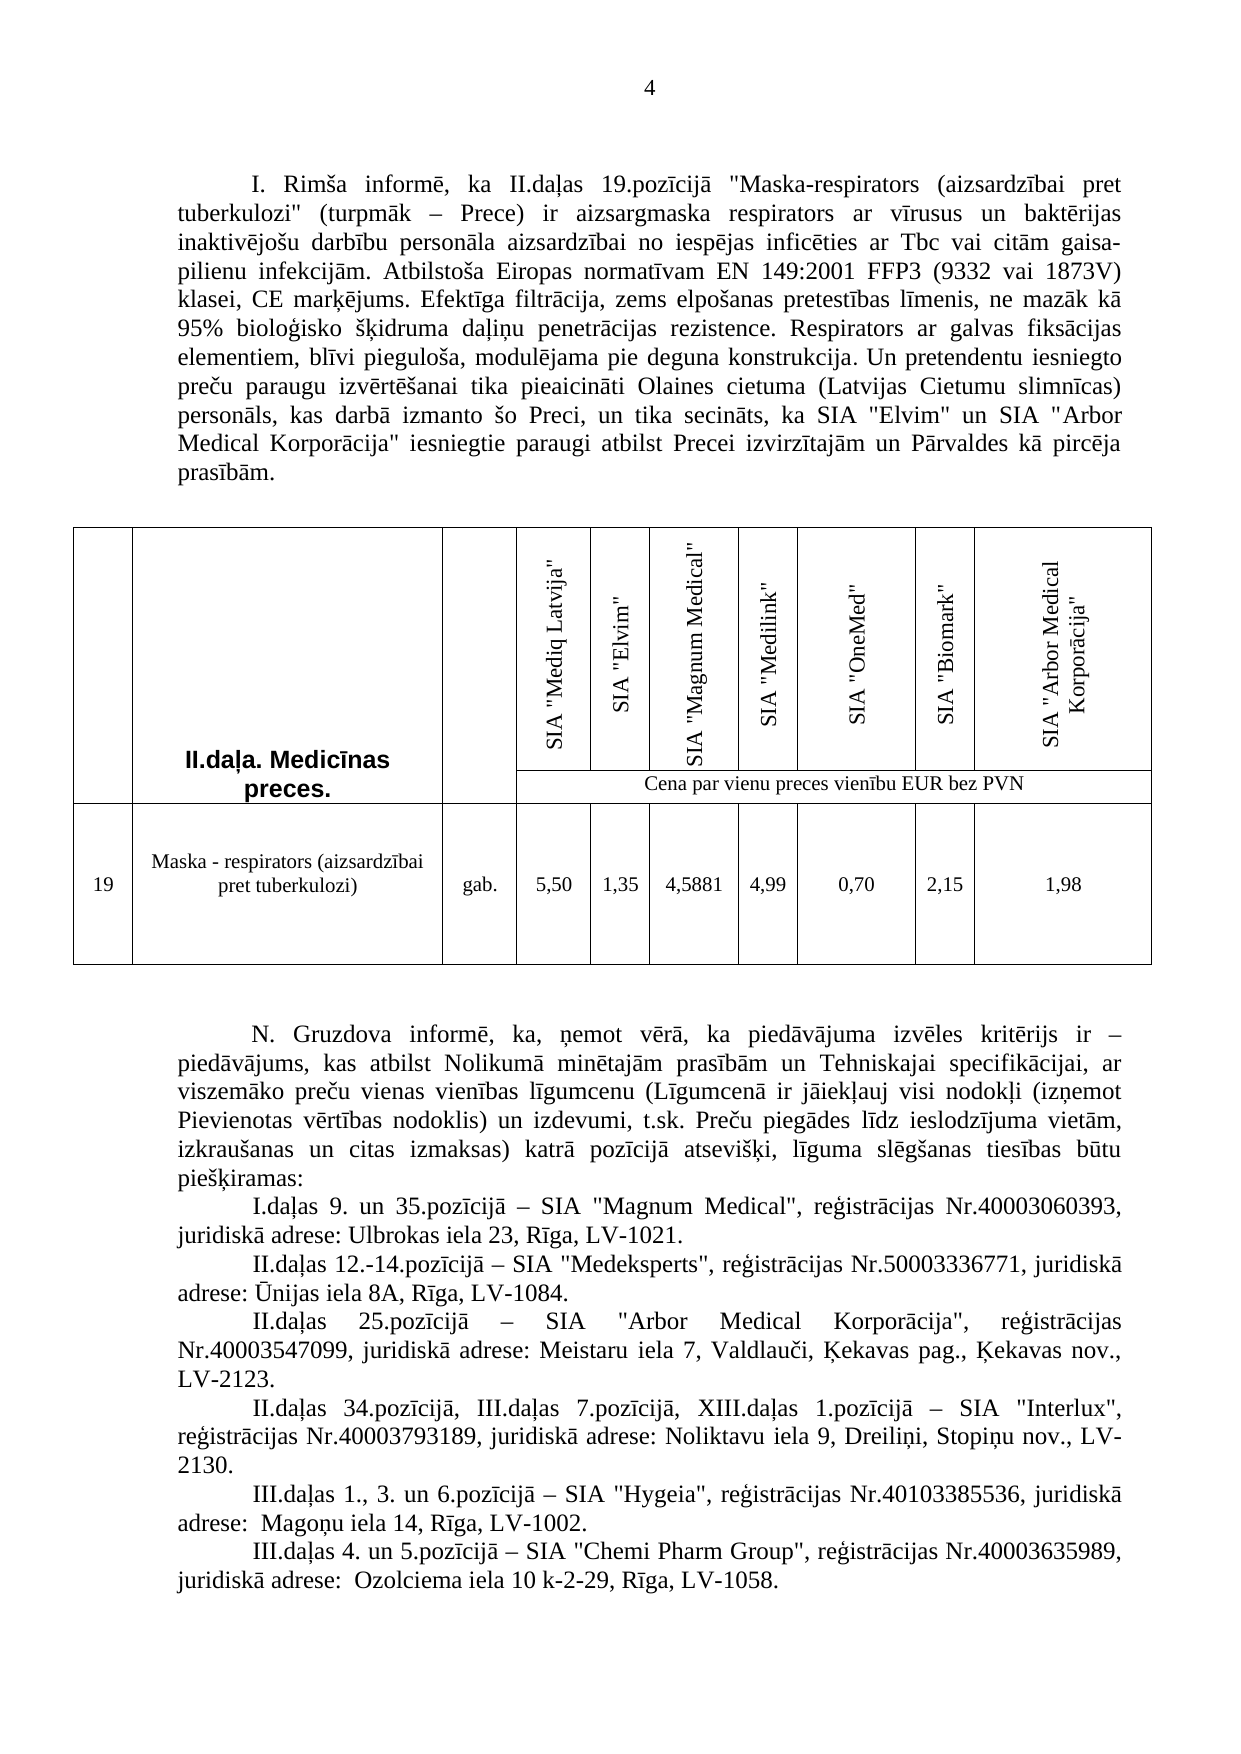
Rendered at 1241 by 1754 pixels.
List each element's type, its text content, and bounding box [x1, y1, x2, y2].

table_cell 2,15 [916, 804, 974, 964]
table_header SIA "OneMed" [798, 528, 915, 770]
table_header II.daļa. Medicīnas preces. [133, 528, 442, 803]
table_cell 1,98 [975, 804, 1151, 964]
table_cell 4,99 [739, 804, 797, 964]
table_header SIA "Biomark" [916, 528, 974, 770]
text I.daļas 9. un 35.pozīcijā – SIA "Magnum Medical", reģistrācijas Nr.40003060393, juridiskā adrese: Ulbrokas iela 23, Rīga, LV-1021. [177, 1191, 1122, 1249]
table_cell 5,50 [517, 804, 590, 964]
table_cell 4,5881 [650, 804, 738, 964]
text III.daļas 4. un 5.pozīcijā – SIA "Chemi Pharm Group", reģistrācijas Nr.40003635989, juridiskā adrese: Ozolciema iela 10 k-2-29, Rīga, LV-1058. [177, 1536, 1122, 1594]
table_header SIA "Mediq Latvija" [517, 528, 590, 770]
table_header [74, 528, 132, 803]
table_header SIA "Medilink" [739, 528, 797, 770]
table_header SIA "Magnum Medical" [650, 528, 738, 770]
text I. Rimša informē, ka II.daļas 19.pozīcijā "Maska-respirators (aizsardzībai pret tuberkulozi" (turpmāk – Prece) ir aizsargmaska respirators ar vīrusus un baktērijas inaktivējošu darbību personāla aizsardzībai no iespējas inficēties ar Tbc vai citām gaisa-pilienu infekcijām. Atbilstoša Eiropas normatīvam EN 149:2001 FFP3 (9332 vai 1873V) klasei, CE marķējums. Efektīga filtrācija, zems elpošanas pretestības līmenis, ne mazāk kā 95% bioloģisko šķidruma daļiņu penetrācijas rezistence. Respirators ar galvas fiksācijas elementiem, blīvi pieguloša, modulējama pie deguna konstrukcija. Un pretendentu iesniegto preču paraugu izvērtēšanai tika pieaicināti Olaines cietuma (Latvijas Cietumu slimnīcas) personāls, kas darbā izmanto šo Preci, un tika secināts, ka SIA "Elvim" un SIA "Arbor Medical Korporācija" iesniegtie paraugi atbilst Precei izvirzītajām un Pārvaldes kā pircēja prasībām. [177, 169, 1122, 486]
text II.daļas 12.-14.pozīcijā – SIA "Medeksperts", reģistrācijas Nr.50003336771, juridiskā adrese: Ūnijas iela 8A, Rīga, LV-1084. [177, 1249, 1122, 1306]
table_cell 1,35 [591, 804, 649, 964]
table_cell gab. [443, 804, 516, 964]
text II.daļas 25.pozīcijā – SIA "Arbor Medical Korporācija", reģistrācijas Nr.40003547099, juridiskā adrese: Meistaru iela 7, Valdlauči, Ķekavas pag., Ķekavas nov., LV-2123. [177, 1306, 1122, 1393]
table_cell 19 [74, 804, 132, 964]
table_header SIA "Arbor Medical Korporācija" [975, 528, 1151, 770]
table_cell Cena par vienu preces vienību EUR bez PVN [517, 771, 1151, 803]
text N. Gruzdova informē, ka, ņemot vērā, ka piedāvājuma izvēles kritērijs ir – piedāvājums, kas atbilst Nolikumā minētajām prasībām un Tehniskajai specifikācijai, ar viszemāko preču vienas vienības līgumcenu (Līgumcenā ir jāiekļauj visi nodokļi (izņemot Pievienotas vērtības nodoklis) un izdevumi, t.sk. Preču piegādes līdz ieslodzījuma vietām, izkraušanas un citas izmaksas) katrā pozīcijā atsevišķi, līguma slēgšanas tiesības būtu piešķiramas: [177, 1019, 1122, 1191]
text III.daļas 1., 3. un 6.pozīcijā – SIA "Hygeia", reģistrācijas Nr.40103385536, juridiskā adrese: Magoņu iela 14, Rīga, LV-1002. [177, 1479, 1122, 1536]
table_cell 0,70 [798, 804, 915, 964]
text II.daļas 34.pozīcijā, III.daļas 7.pozīcijā, XIII.daļas 1.pozīcijā – SIA "Interlux", reģistrācijas Nr.40003793189, juridiskā adrese: Noliktavu iela 9, Dreiliņi, Stopiņu nov., LV-2130. [177, 1393, 1122, 1479]
table_header [443, 528, 516, 803]
table_header SIA "Elvim" [591, 528, 649, 770]
table_cell Maska - respirators (aizsardzībai pret tuberkulozi) [133, 804, 442, 964]
